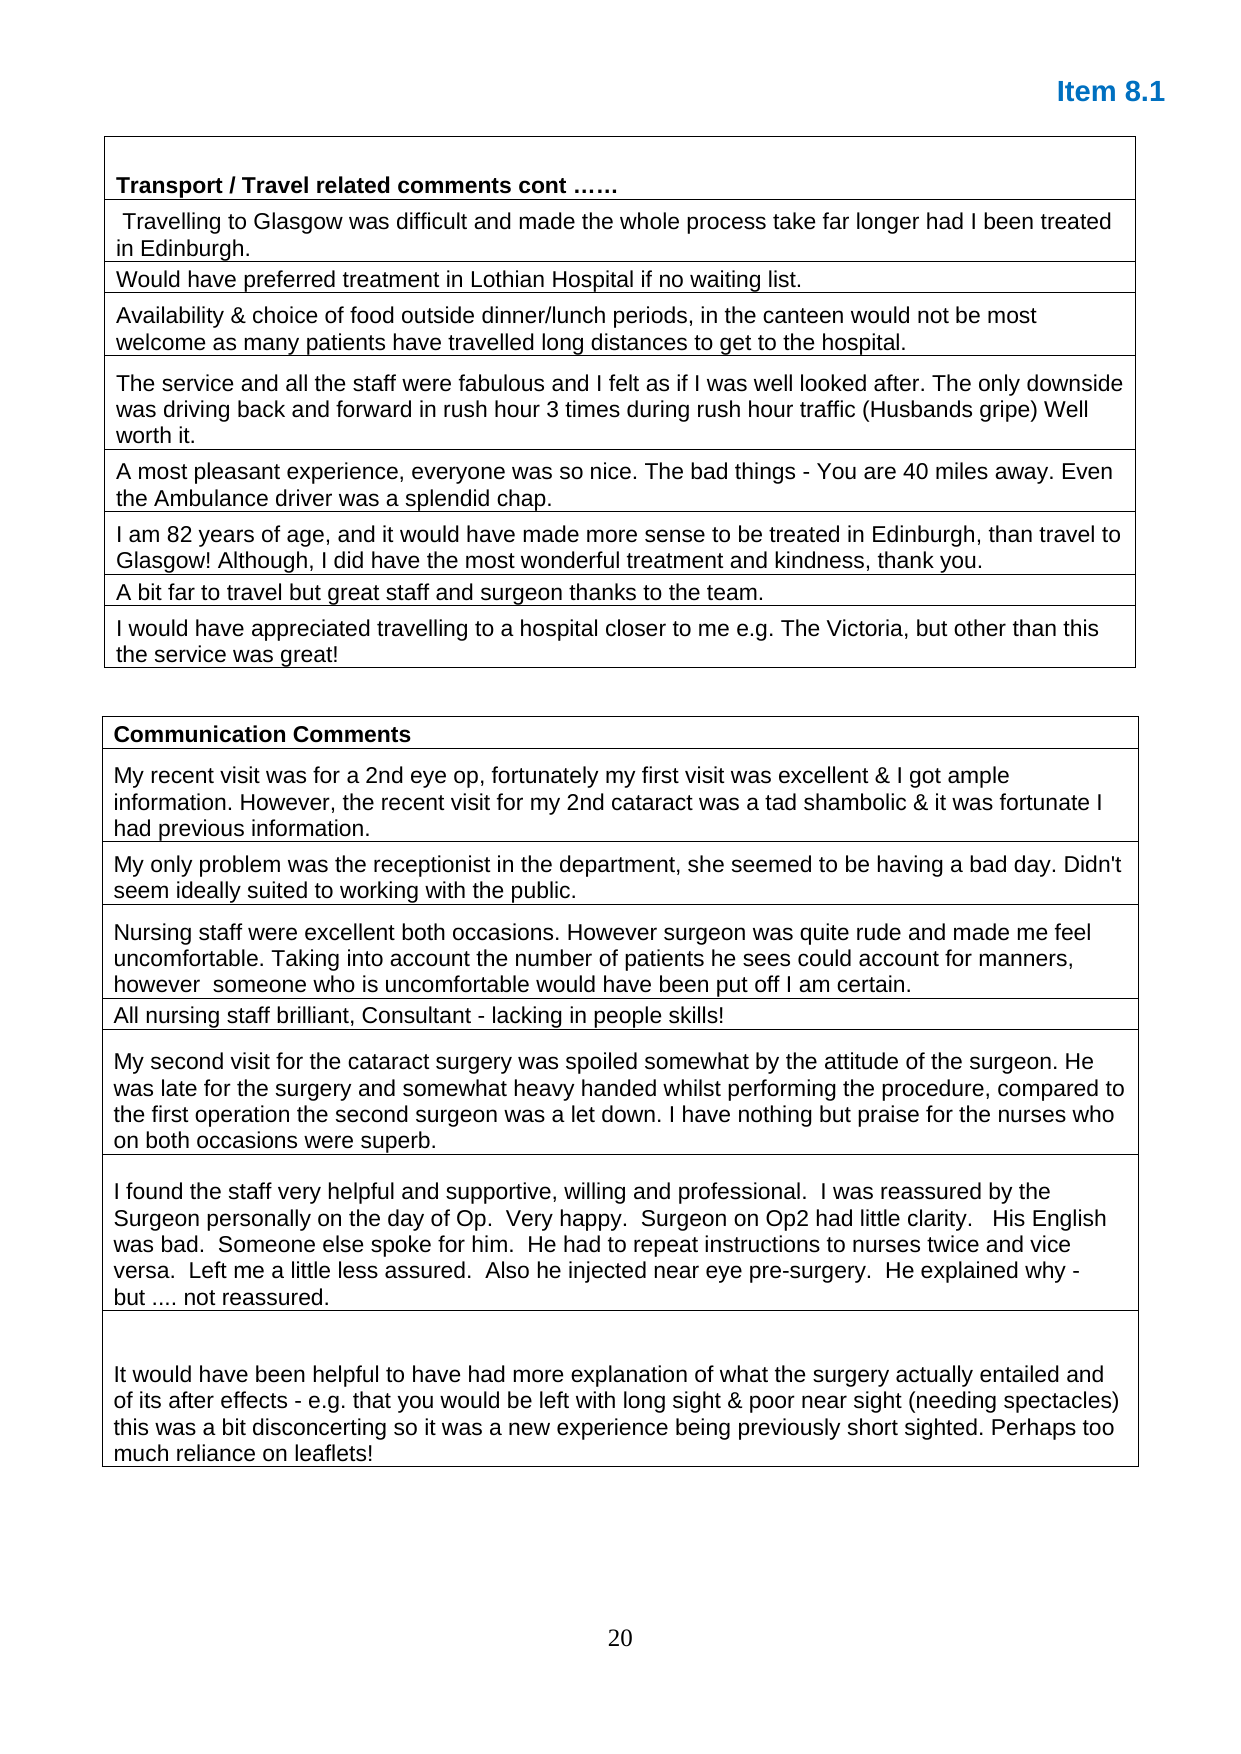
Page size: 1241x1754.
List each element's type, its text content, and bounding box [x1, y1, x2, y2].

table_cell A bit far to travel but great staff and surgeon thanks to the team. [105, 575, 1135, 605]
table_cell I found the staff very helpful and supportive, willing and professional. I was reassured by the Surgeon personally on the day of Op. Very happy. Surgeon on Op2 had little clarity. His English was bad. Someone else spoke for him. He had to repeat instructions to nurses twice and vice versa. Left me a little less assured. Also he injected near eye pre-surgery. He explained why - but .... not reassured. [103, 1155, 1138, 1310]
table_cell Would have preferred treatment in Lothian Hospital if no waiting list. [105, 262, 1135, 292]
table_cell The service and all the staff were fabulous and I felt as if I was well looked after. The only downside was driving back and forward in rush hour 3 times during rush hour traffic (Husbands gripe) Well worth it. [105, 356, 1135, 448]
table_cell A most pleasant experience, everyone was so nice. The bad things - You are 40 miles away. Even the Ambulance driver was a splendid chap. [105, 450, 1135, 511]
table_cell It would have been helpful to have had more explanation of what the surgery actually entailed and of its after effects - e.g. that you would be left with long sight & poor near sight (needing spectacles) this was a bit disconcerting so it was a new experience being previously short sighted. Perhaps too much reliance on leaflets! [103, 1311, 1138, 1466]
table_cell My recent visit was for a 2nd eye op, fortunately my first visit was excellent & I got ample information. However, the recent visit for my 2nd cataract was a tad shambolic & it was fortunate I had previous information. [103, 749, 1138, 841]
table_cell Nursing staff were excellent both occasions. However surgeon was quite rude and made me feel uncomfortable. Taking into account the number of patients he sees could account for manners, however someone who is uncomfortable would have been put off I am certain. [103, 905, 1138, 997]
table_cell My only problem was the receptionist in the department, she seemed to be having a bad day. Didn't seem ideally suited to working with the public. [103, 842, 1138, 904]
table_cell I am 82 years of age, and it would have made more sense to be treated in Edinburgh, than travel to Glasgow! Although, I did have the most wonderful treatment and kindness, thank you. [105, 512, 1135, 573]
table_header Communication Comments [103, 717, 1138, 747]
table_cell All nursing staff brilliant, Consultant - lacking in people skills! [103, 999, 1138, 1029]
table_cell My second visit for the cataract surgery was spoiled somewhat by the attitude of the surgeon. He was late for the surgery and somewhat heavy handed whilst performing the procedure, compared to the first operation the second surgeon was a let down. I have nothing but praise for the nurses who on both occasions were superb. [103, 1030, 1138, 1154]
table_cell Travelling to Glasgow was difficult and made the whole process take far longer had I been treated in Edinburgh. [105, 200, 1135, 261]
table_cell I would have appreciated travelling to a hospital closer to me e.g. The Victoria, but other than this the service was great! [105, 606, 1135, 667]
table_cell Availability & choice of food outside dinner/lunch periods, in the canteen would not be most welcome as many patients have travelled long distances to get to the hospital. [105, 293, 1135, 355]
table_header Transport / Travel related comments cont …… [105, 137, 1135, 198]
